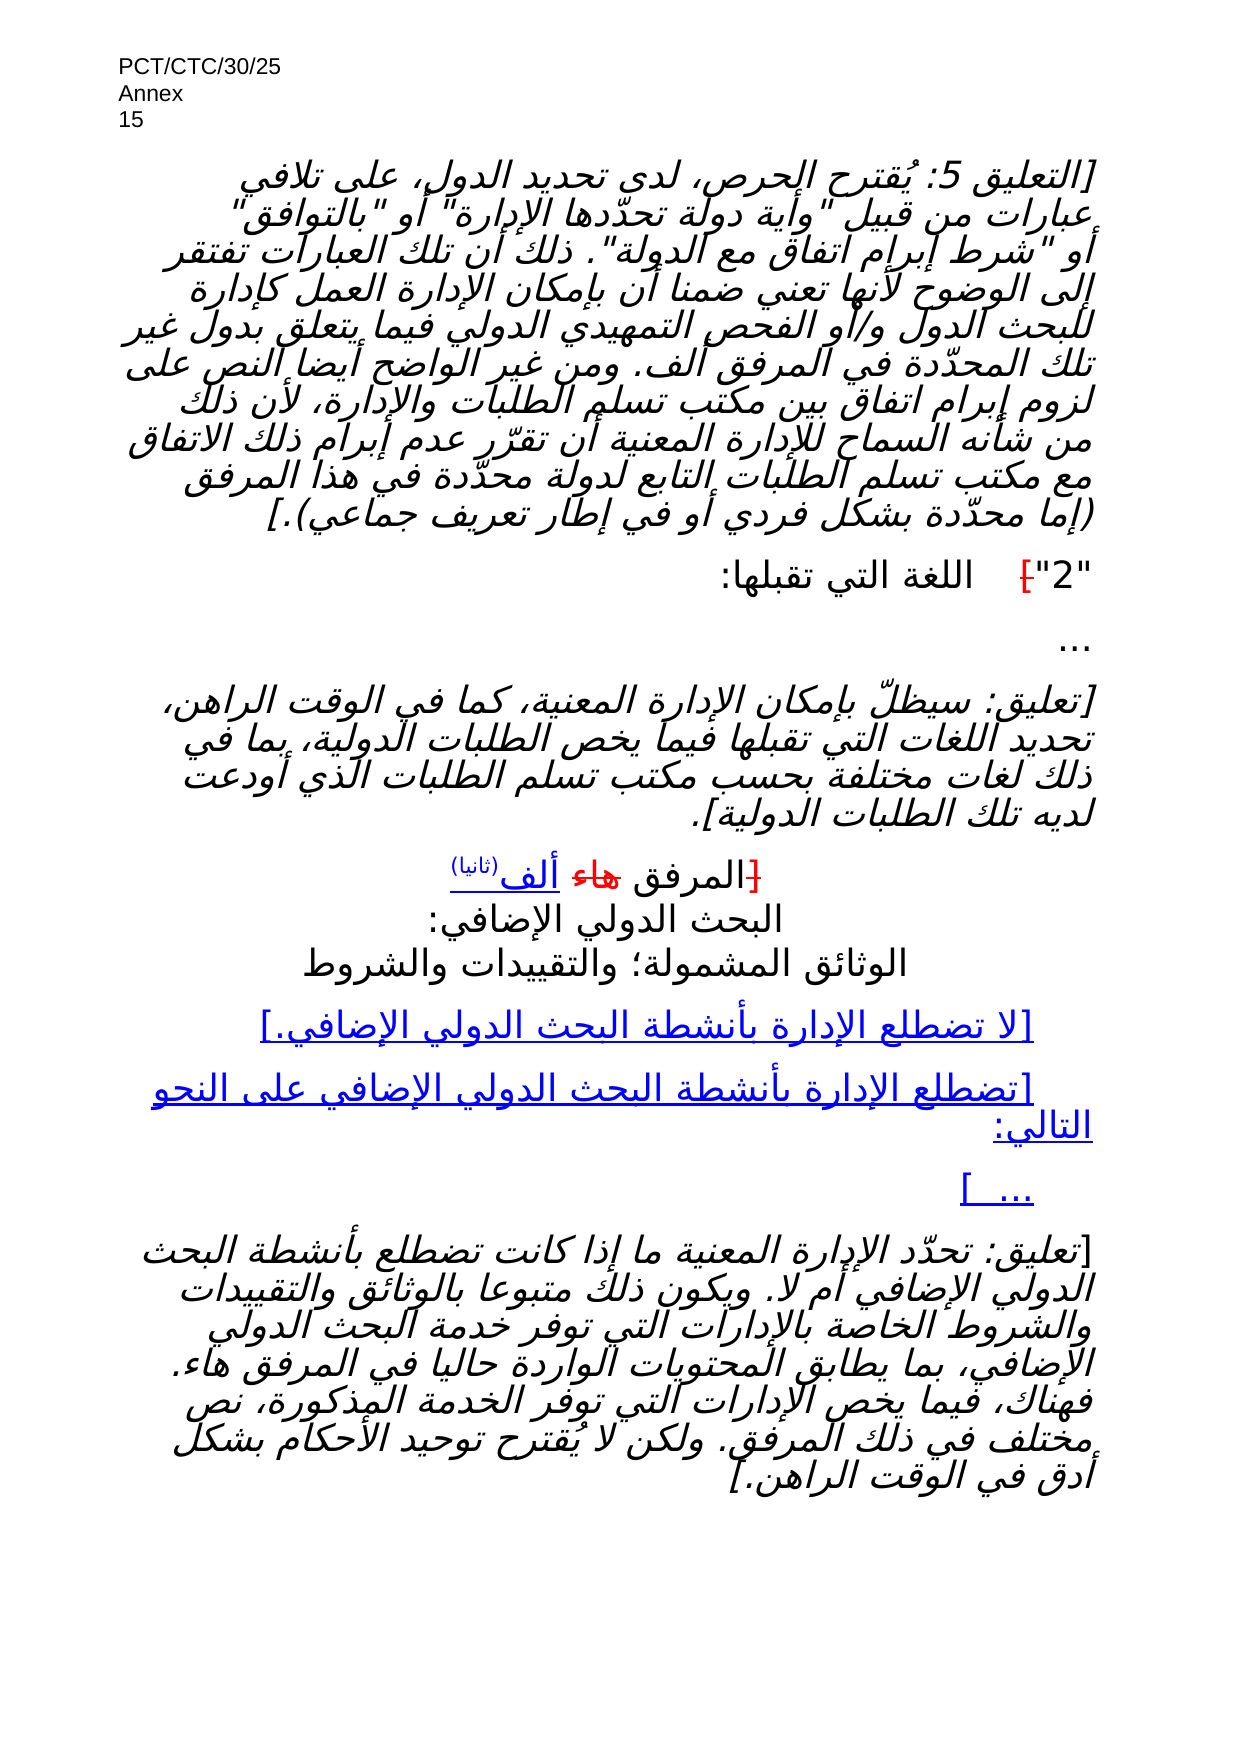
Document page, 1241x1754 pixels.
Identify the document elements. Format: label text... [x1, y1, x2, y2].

text ... ] [118, 1171, 1093, 1208]
text [لا تضطلع الإدارة بأنشطة البحث الدولي الإضافي.] [118, 1008, 1093, 1046]
text ‏"2"] اللغة التي تقبلها: [118, 558, 1092, 596]
text [تعليق: سيظلّ بإمكان الإدارة المعنية، كما في الوقت الراهن، تحديد اللغات التي تقبلها فيما يخص الطلبات الدولية، بما في ذلك لغات مختلفة بحسب مكتب تسلم الطلبات الذي أودعت لديه تلك الطلبات الدولية]. [118, 683, 1092, 833]
text [التعليق 5: يُقترح الحرص، لدى تحديد الدول، على تلافي عبارات من قبيل "وأية دولة تحدّدها الإدارة" أو "بالتوافق" أو "شرط إبرام اتفاق مع الدولة". ذلك أن تلك العبارات تفتقر إلى الوضوح لأنها تعني ضمنا أن بإمكان الإدارة العمل كإدارة للبحث الدول و/أو الفحص التمهيدي الدولي فيما يتعلق بدول غير تلك المحدّدة في المرفق ألف. ومن غير الواضح أيضا النص على لزوم إبرام اتفاق بين مكتب تسلم الطلبات والإدارة، لأن ذلك من شأنه السماح للإدارة المعنية أن تقرّر عدم إبرام ذلك الاتفاق مع مكتب تسلم الطلبات التابع لدولة محدّدة في هذا المرفق (إما محدّدة بشكل فردي أو في إطار تعريف جماعي).] [118, 158, 1092, 533]
text [تضطلع الإدارة بأنشطة البحث الدولي الإضافي على النحو التالي: [118, 1071, 1093, 1146]
text [المرفق هاء ألف(ثانيا) [118, 858, 1092, 896]
text البحث الدولي الإضافي: [118, 902, 1092, 940]
text ‏... [118, 621, 1092, 658]
text الوثائق المشمولة؛ والتقييدات والشروط [118, 946, 1092, 983]
text [تعليق: تحدّد الإدارة المعنية ما إذا كانت تضطلع بأنشطة البحث الدولي الإضافي أم لا. ويكون ذلك متبوعا بالوثائق والتقييدات والشروط الخاصة بالإدارات التي توفر خدمة البحث الدولي الإضافي، بما يطابق المحتويات الواردة حاليا في المرفق هاء. فهناك، فيما يخص الإدارات التي توفر الخدمة المذكورة، نص مختلف في ذلك المرفق. ولكن لا يُقترح توحيد الأحكام بشكل أدق في الوقت الراهن.] [118, 1233, 1092, 1496]
